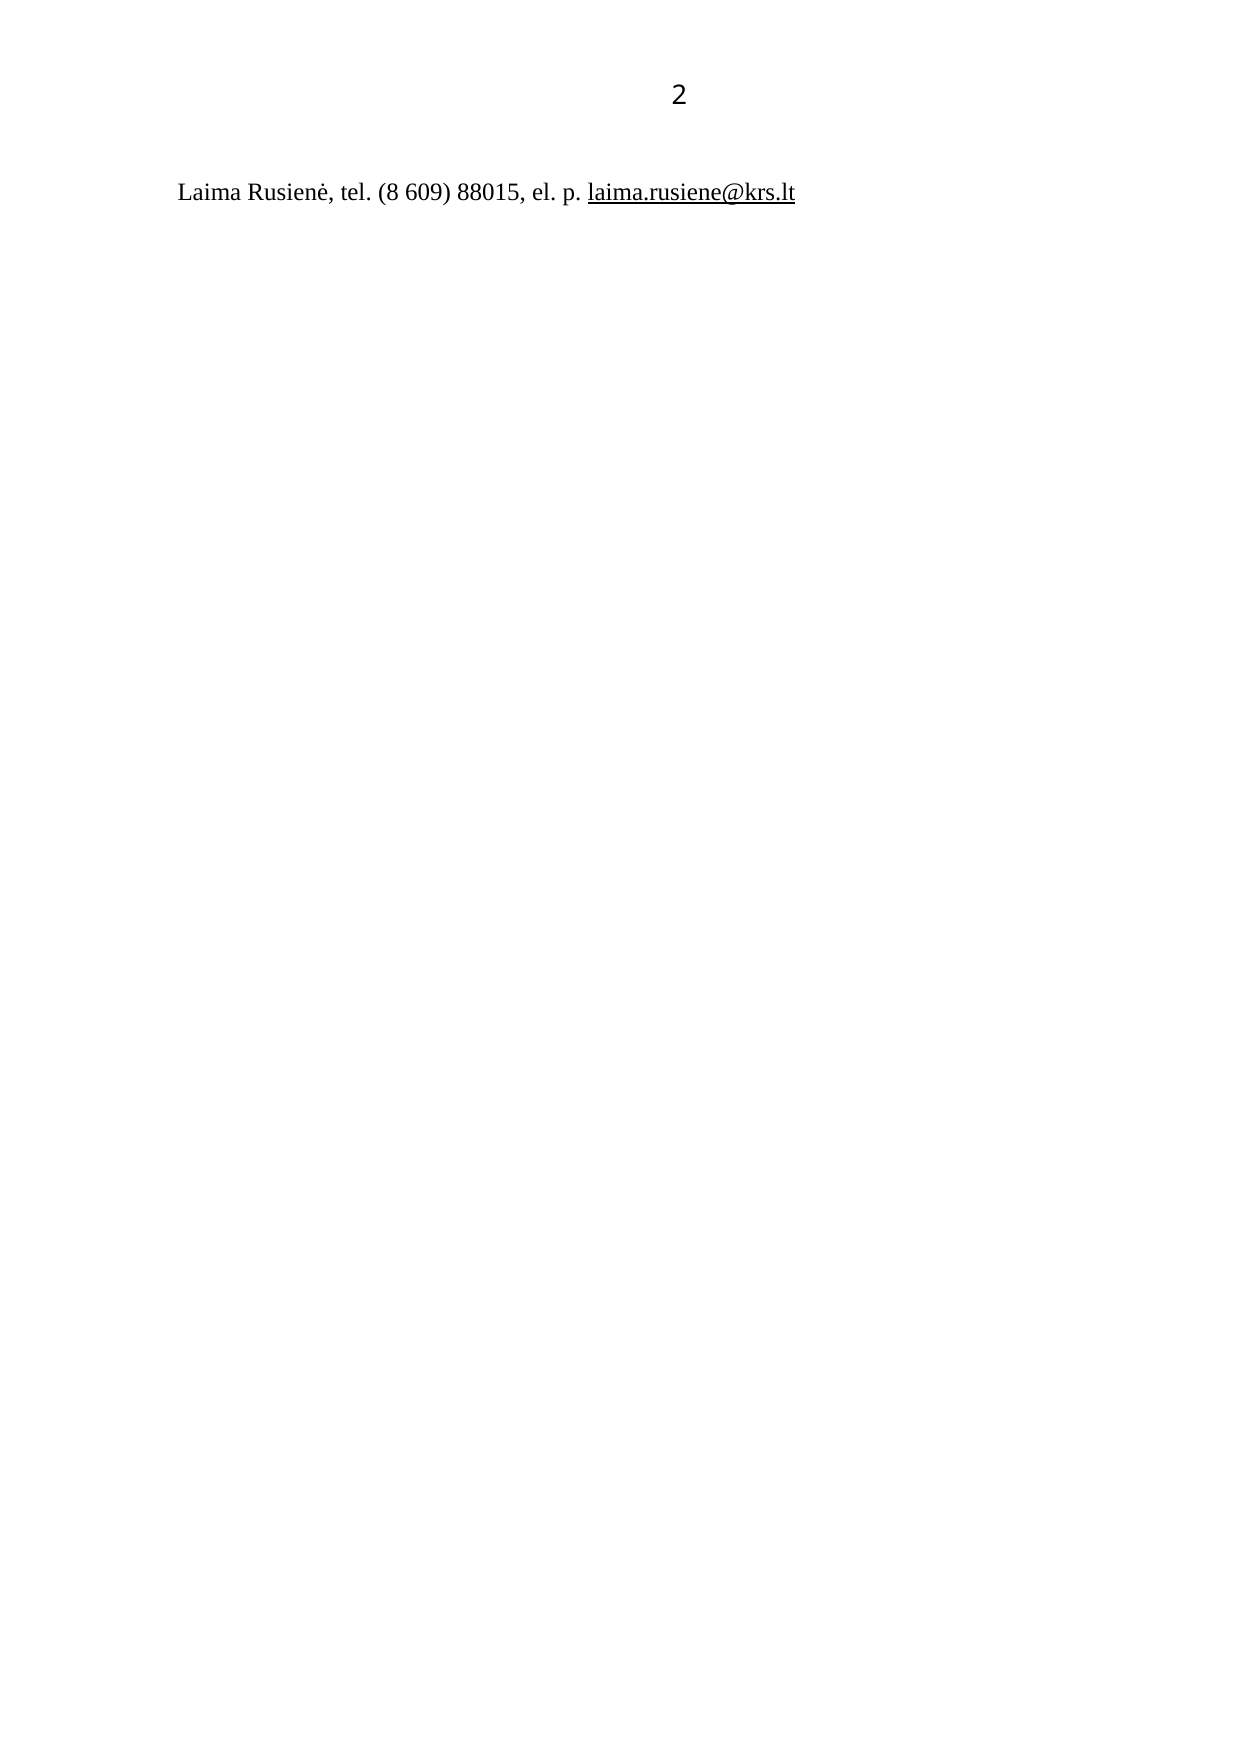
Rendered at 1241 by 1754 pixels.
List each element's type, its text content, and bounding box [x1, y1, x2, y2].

text Laima Rusienė, tel. (8 609) 88015, el. p. laima.rusiene@krs.lt [177, 177, 1211, 206]
